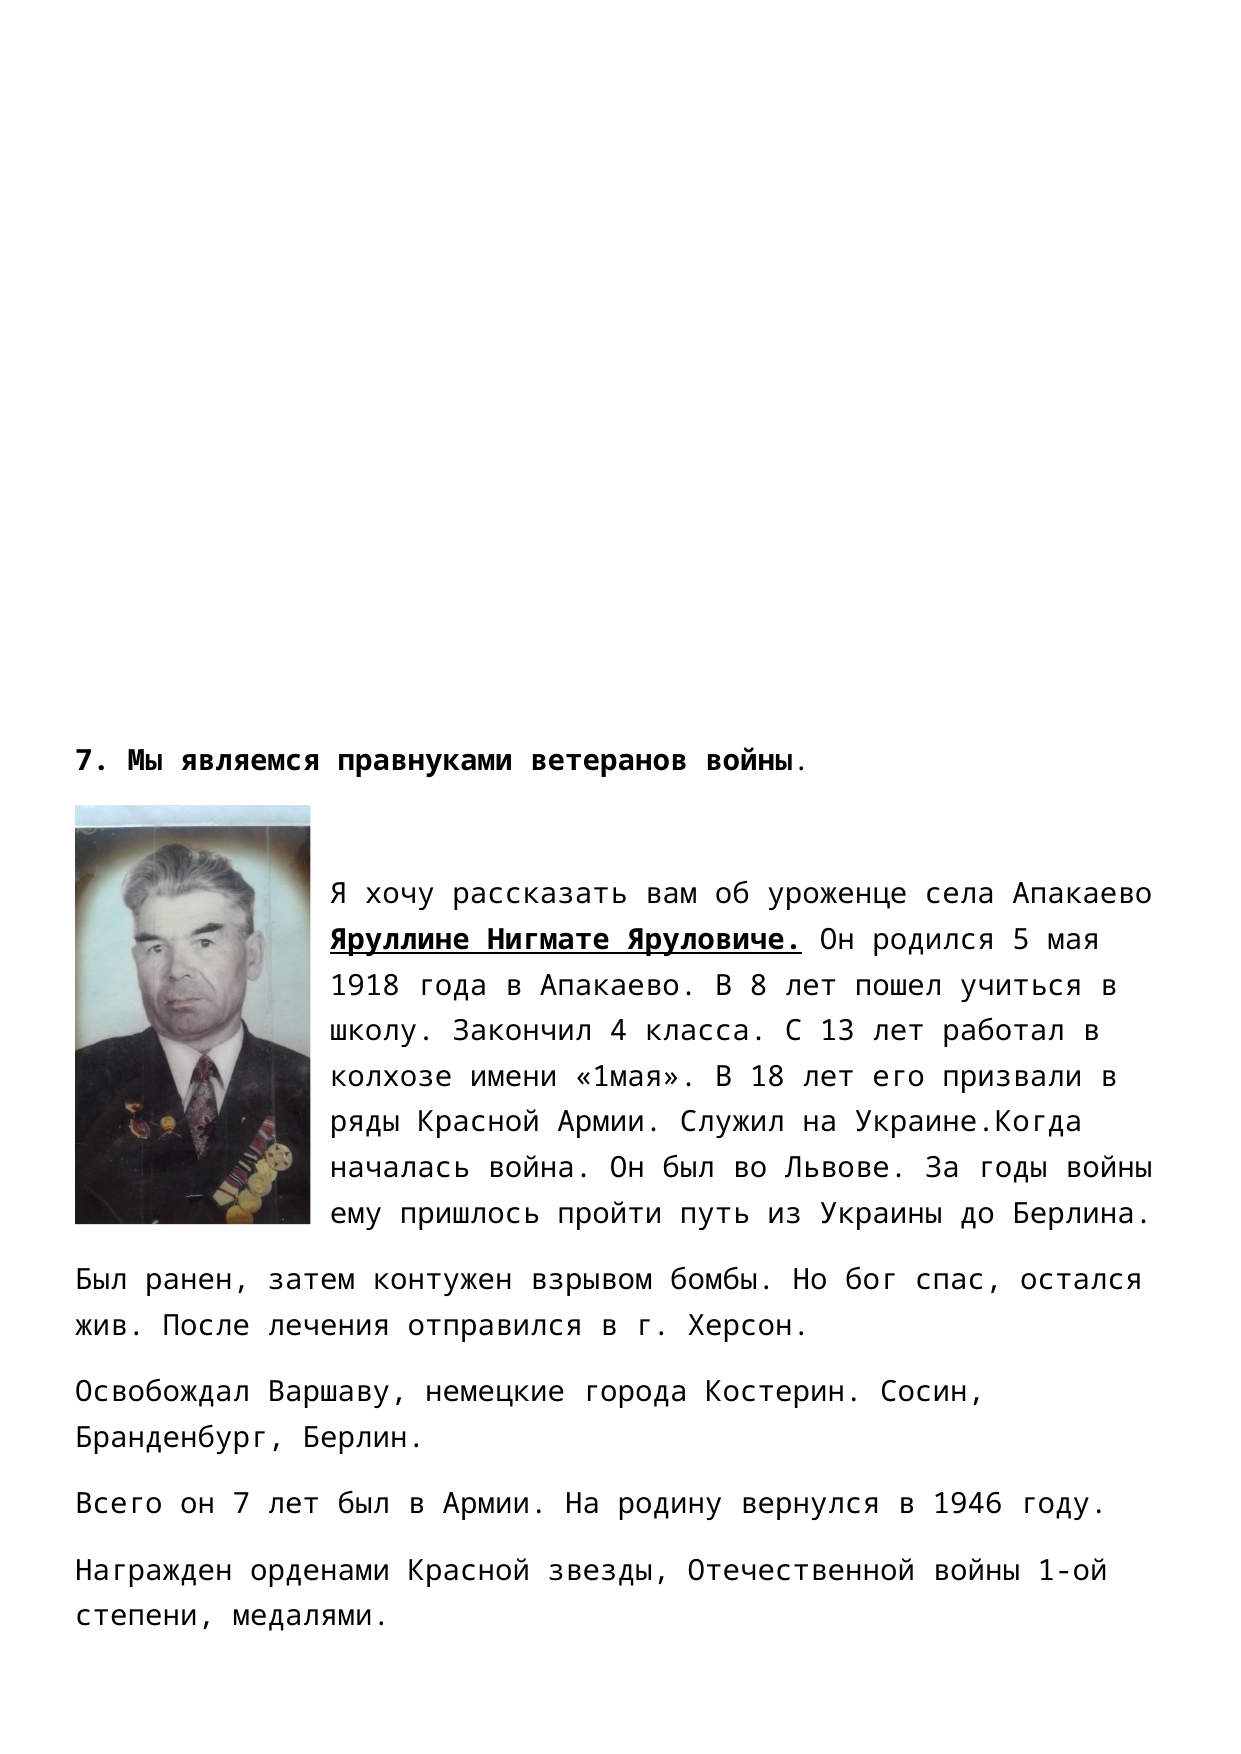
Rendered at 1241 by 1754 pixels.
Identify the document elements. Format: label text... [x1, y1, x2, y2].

text 7. Мы являемся правнуками ветеранов войны. [75, 739, 1165, 779]
text Освобождал Варшаву, немецкие города Костерин. Сосин, Бранденбург, Берлин. [75, 1370, 1165, 1456]
text Награжден орденами Красной звезды, Отечественной войны 1-ой степени, медалями. [75, 1549, 1165, 1634]
picture [75, 805, 311, 1225]
text Всего он 7 лет был в Армии. На родину вернулся в 1946 году. [75, 1482, 1165, 1522]
text Я хочу рассказать вам об уроженце села Апакаево Яруллине Нигмате Яруловиче. Он родился 5 мая 1918 года в Апакаево. В 8 лет пошел учиться в школу. Закончил 4 класса. С 13 лет работал в колхозе имени «1мая». В 18 лет его призвали в ряды Красной Армии. Служил на Украине.Когда началась война. Он был во Львове. За годы войны ему пришлось пройти путь из Украины до Берлина. [75, 872, 1165, 1232]
text Был ранен, затем контужен взрывом бомбы. Но бог спас, остался жив. После лечения отправился в г. Херсон. [75, 1258, 1165, 1344]
